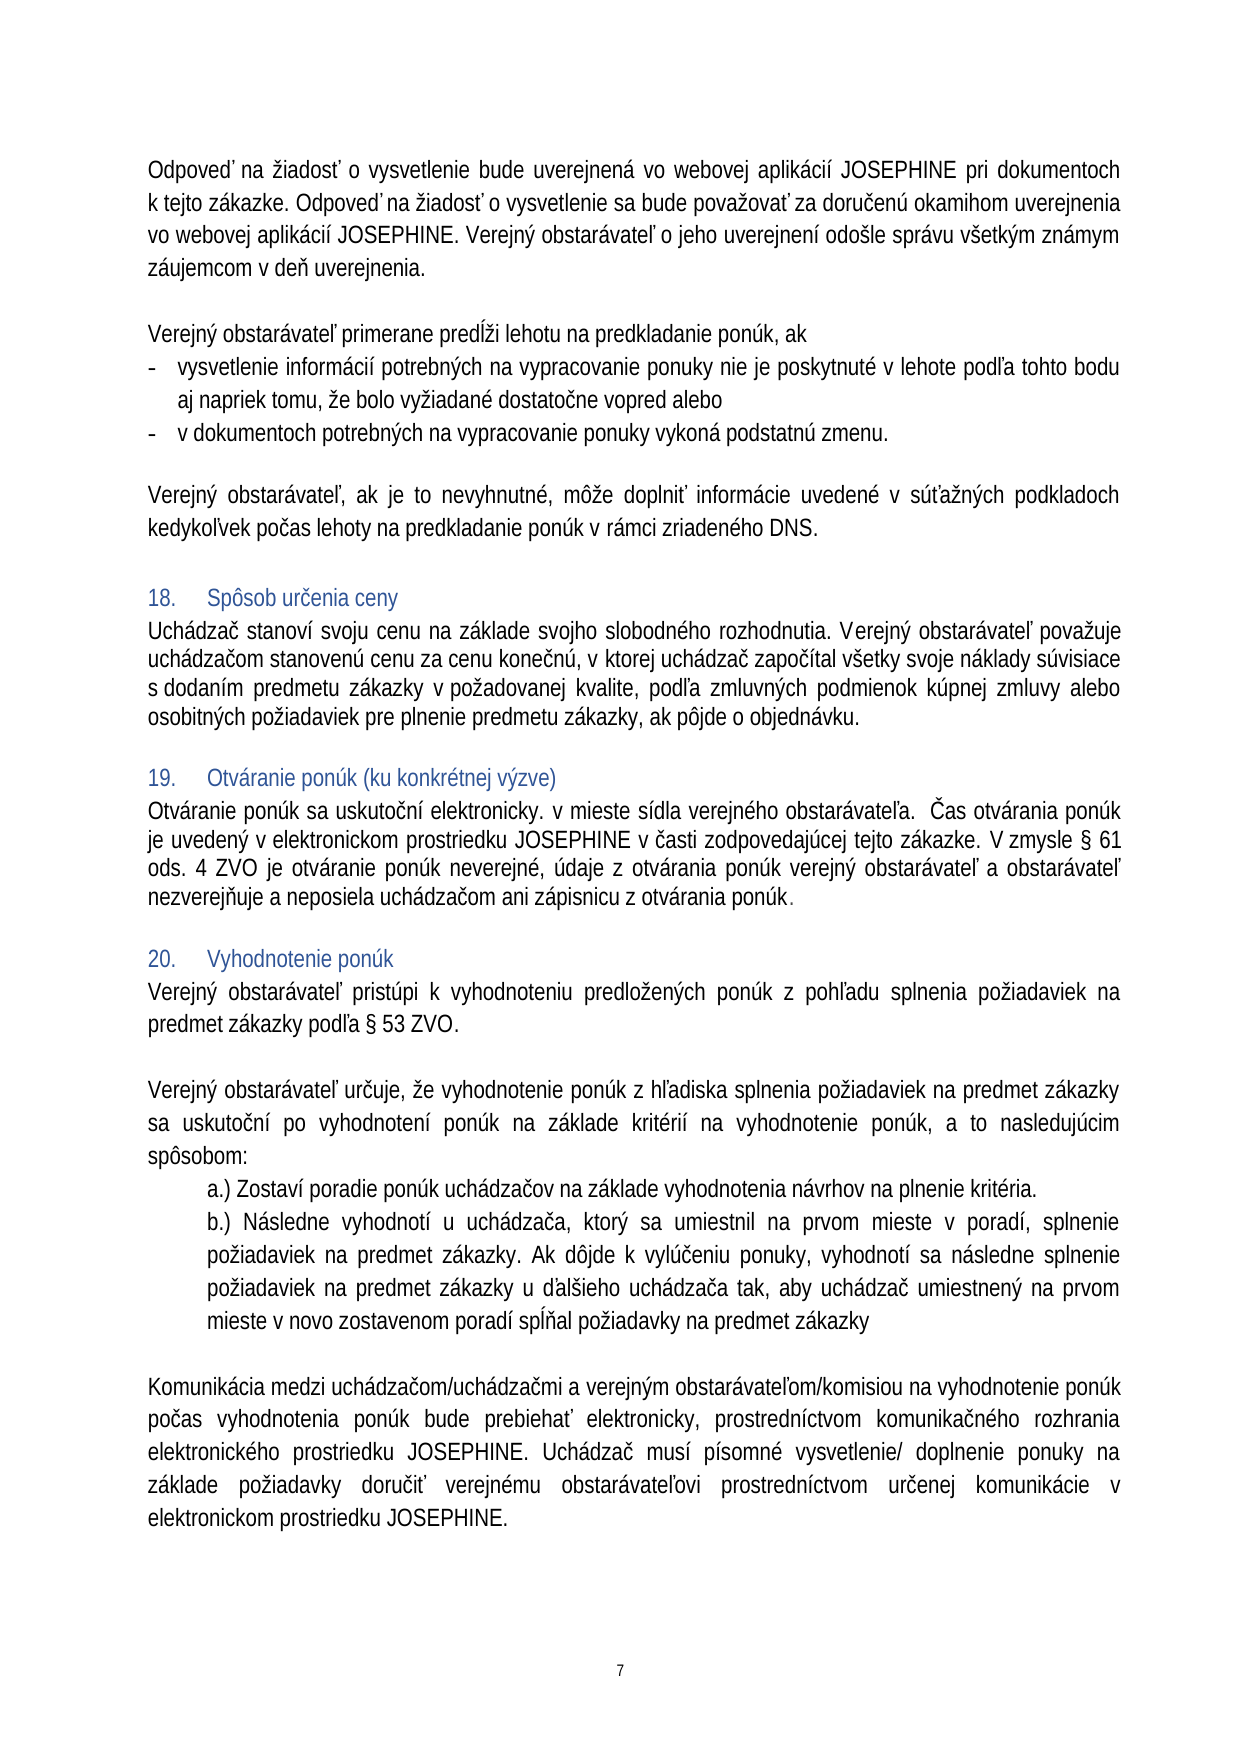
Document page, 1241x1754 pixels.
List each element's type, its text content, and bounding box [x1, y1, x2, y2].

list Komunikácia medzi uchádzačom/uchádzačmi a verejným obstarávateľom/komisiou na vyhodnotenie ponúk počas vyhodnotenia ponúk bude prebiehať elektronicky, prostredníctvom komunikačného rozhrania elektronického prostriedku JOSEPHINE. Uchádzač musí písomné vysvetlenie/ doplnenie ponuky na základe požiadavky doručiť verejnému obstarávateľovi prostredníctvom určenej komunikácie v elektronickom prostriedku JOSEPHINE. [148, 1371, 1122, 1532]
subtitle Vyhodnotenie ponúk [148, 943, 1122, 972]
list v dokumentoch potrebných na vypracovanie ponuky vykoná podstatnú zmenu. [148, 418, 1122, 447]
subtitle Spôsob určenia ceny [148, 583, 1122, 612]
subtitle Otváranie ponúk (ku konkrétnej výzve) [148, 763, 1122, 792]
text Verejný obstarávateľ, ak je to nevyhnutné, môže doplniť informácie uvedené v súťažných podkladoch kedykoľvek počas lehoty na predkladanie ponúk v rámci zriadeného DNS. [148, 480, 1122, 542]
text Odpoveď na žiadosť o vysvetlenie bude uverejnená vo webovej aplikácií JOSEPHINE pri dokumentoch k tejto zákazke. Odpoveď na žiadosť o vysvetlenie sa bude považovať za doručenú okamihom uverejnenia vo webovej aplikácií JOSEPHINE. Verejný obstarávateľ o jeho uverejnení odošle správu všetkým známym záujemcom v deň uverejnenia. [148, 155, 1122, 282]
text Verejný obstarávateľ primerane predĺži lehotu na predkladanie ponúk, ak [148, 319, 1122, 348]
list vysvetlenie informácií potrebných na vypracovanie ponuky nie je poskytnuté v lehote podľa tohto bodu aj napriek tomu, že bolo vyžiadané dostatočne vopred alebo [148, 352, 1122, 414]
text a.) Zostaví poradie ponúk uchádzačov na základe vyhodnotenia návrhov na plnenie kritéria. [207, 1174, 1122, 1203]
text Verejný obstarávateľ určuje, že vyhodnotenie ponúk z hľadiska splnenia požiadaviek na predmet zákazky sa uskutoční po vyhodnotení ponúk na základe kritérií na vyhodnotenie ponúk, a to nasledujúcim spôsobom: [148, 1075, 1122, 1170]
text Uchádzač stanoví svoju cenu na základe svojho slobodného rozhodnutia. Verejný obstarávateľ považuje uchádzačom stanovenú cenu za cenu konečnú, v ktorej uchádzač započítal všetky svoje náklady súvisiace s dodaním predmetu zákazky v požadovanej kvalite, podľa zmluvných podmienok kúpnej zmluvy alebo osobitných požiadaviek pre plnenie predmetu zákazky, ak pôjde o objednávku. [148, 616, 1122, 730]
list Otváranie ponúk sa uskutoční elektronicky. v mieste sídla verejného obstarávateľa. Čas otvárania ponúk je uvedený v elektronickom prostriedku JOSEPHINE v časti zodpovedajúcej tejto zákazke. V zmysle § 61 ods. 4 ZVO je otváranie ponúk neverejné, údaje z otvárania ponúk verejný obstarávateľ a obstarávateľ nezverejňuje a neposiela uchádzačom ani zápisnicu z otvárania ponúk. [148, 796, 1122, 911]
list Verejný obstarávateľ pristúpi k vyhodnoteniu predložených ponúk z pohľadu splnenia požiadaviek na predmet zákazky podľa § 53 ZVO. [148, 976, 1122, 1038]
list b.) Následne vyhodnotí u uchádzača, ktorý sa umiestnil na prvom mieste v poradí, splnenie požiadaviek na predmet zákazky. Ak dôjde k vylúčeniu ponuky, vyhodnotí sa následne splnenie požiadaviek na predmet zákazky u ďalšieho uchádzača tak, aby uchádzač umiestnený na prvom mieste v novo zostavenom poradí spĺňal požiadavky na predmet zákazky [207, 1207, 1122, 1334]
